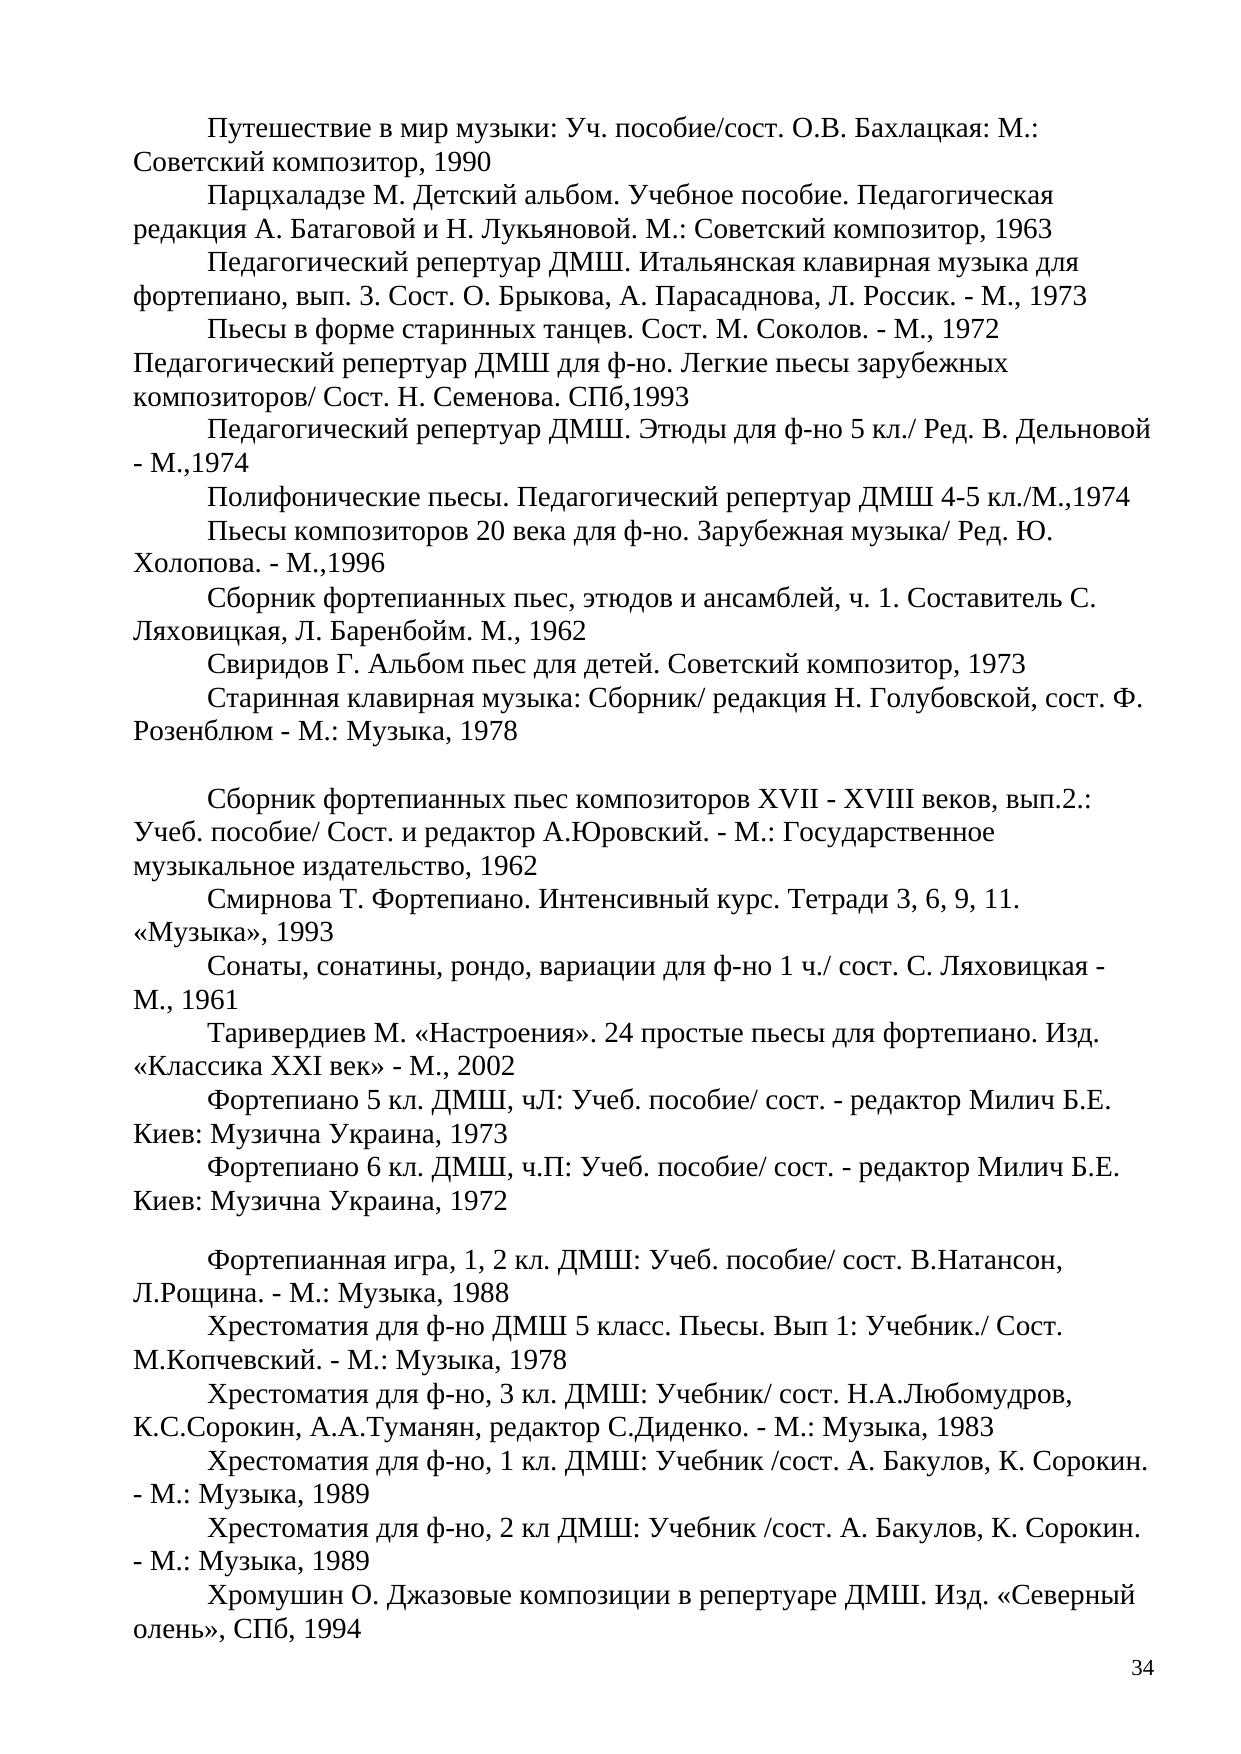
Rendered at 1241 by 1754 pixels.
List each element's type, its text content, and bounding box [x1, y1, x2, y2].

text Смирнова Т. Фортепиано. Интенсивный курс. Тетради 3, 6, 9, 11. [207, 881, 1211, 915]
text Хрестоматия для ф-но, 2 кл ДМШ: Учебник /сост. А. Бакулов, К. Сорокин. [207, 1510, 1211, 1544]
text Старинная клавирная музыка: Сборник/ редакция Н. Голубовской, сост. Ф. Розенблюм - М.: Музыка, 1978 [133, 680, 1145, 747]
text Холопова. - М.,1996 [133, 546, 1211, 580]
text Сборник фортепианных пьес композиторов XVII - XVIII веков, вып.2.: Учеб. пособие/ Сост. и редактор А.Юровский. - М.: Государственное музыкальное издательство, 1962 [133, 781, 1094, 881]
text Хрестоматия для ф-но, 1 кл. ДМШ: Учебник /сост. А. Бакулов, К. Сорокин. [207, 1443, 1211, 1477]
list М.: Музыка, 1989 [133, 1544, 1211, 1577]
text Фортепиано 6 кл. ДМШ, ч.П: Учеб. пособие/ сост. - редактор Милич Б.Е. Киев: Музична Украина, 1972 [133, 1149, 1122, 1217]
text Свиридов Г. Альбом пьес для детей. Советский композитор, 1973 [207, 647, 1211, 680]
text Хрестоматия для ф-но ДМШ 5 класс. Пьесы. Вып 1: Учебник./ Сост. [207, 1309, 1211, 1342]
text «Музыка», 1993 [133, 915, 1211, 948]
text Хромушин О. Джазовые композиции в репертуаре ДМШ. Изд. «Северный олень», СПб, 1994 [133, 1577, 1137, 1644]
text Педагогический репертуар ДМШ. Итальянская клавирная музыка для фортепиано, вып. 3. Сост. О. Брыкова, А. Парасаднова, Л. Россик. - М., 1973 [133, 244, 1089, 312]
text Педагогический репертуар ДМШ. Этюды для ф-но 5 кл./ Ред. В. Дельновой [207, 412, 1211, 446]
text Полифонические пьесы. Педагогический репертуар ДМШ 4-5 кл./М.,1974 Пьесы композиторов 20 века для ф-но. Зарубежная музыка/ Ред. Ю. [207, 479, 1132, 546]
text Сонаты, сонатины, рондо, вариации для ф-но 1 ч./ сост. С. Ляховицкая - М., 1961 [133, 948, 1107, 1016]
text Хрестоматия для ф-но, 3 кл. ДМШ: Учебник/ сост. Н.А.Любомудров, К.С.Сорокин, А.А.Туманян, редактор С.Диденко. - М.: Музыка, 1983 [133, 1376, 1075, 1443]
text Пьесы в форме старинных танцев. Сост. М. Соколов. - М., 1972 Педагогический репертуар ДМШ для ф-но. Легкие пьесы зарубежных композиторов/ Сост. Н. Семенова. СПб,1993 [133, 312, 1010, 412]
text Парцхаладзе М. Детский альбом. Учебное пособие. Педагогическая редакция А. Батаговой и Н. Лукьяновой. М.: Советский композитор, 1963 [133, 177, 1056, 244]
text Сборник фортепианных пьес, этюдов и ансамблей, ч. 1. Составитель С. Ляховицкая, Л. Баренбойм. М., 1962 [133, 580, 1211, 647]
text М.Копчевский. - М.: Музыка, 1978 [133, 1343, 1211, 1376]
text «Классика XXI век» - М., 2002 [133, 1049, 1211, 1082]
list М.: Музыка, 1989 [133, 1477, 1211, 1510]
text Фортепианная игра, 1, 2 кл. ДМШ: Учеб. пособие/ сост. В.Натансон, Л.Рощина. - М.: Музыка, 1988 [133, 1242, 1151, 1309]
text - М.,1974 [133, 446, 1211, 479]
text Таривердиев М. «Настроения». 24 простые пьесы для фортепиано. Изд. [207, 1016, 1211, 1049]
text Фортепиано 5 кл. ДМШ, чЛ: Учеб. пособие/ сост. - редактор Милич Б.Е. Киев: Музична Украина, 1973 [133, 1082, 1113, 1149]
text Путешествие в мир музыки: Уч. пособие/сост. О.В. Бахлацкая: М.: Советский композитор, 1990 [133, 110, 1041, 177]
